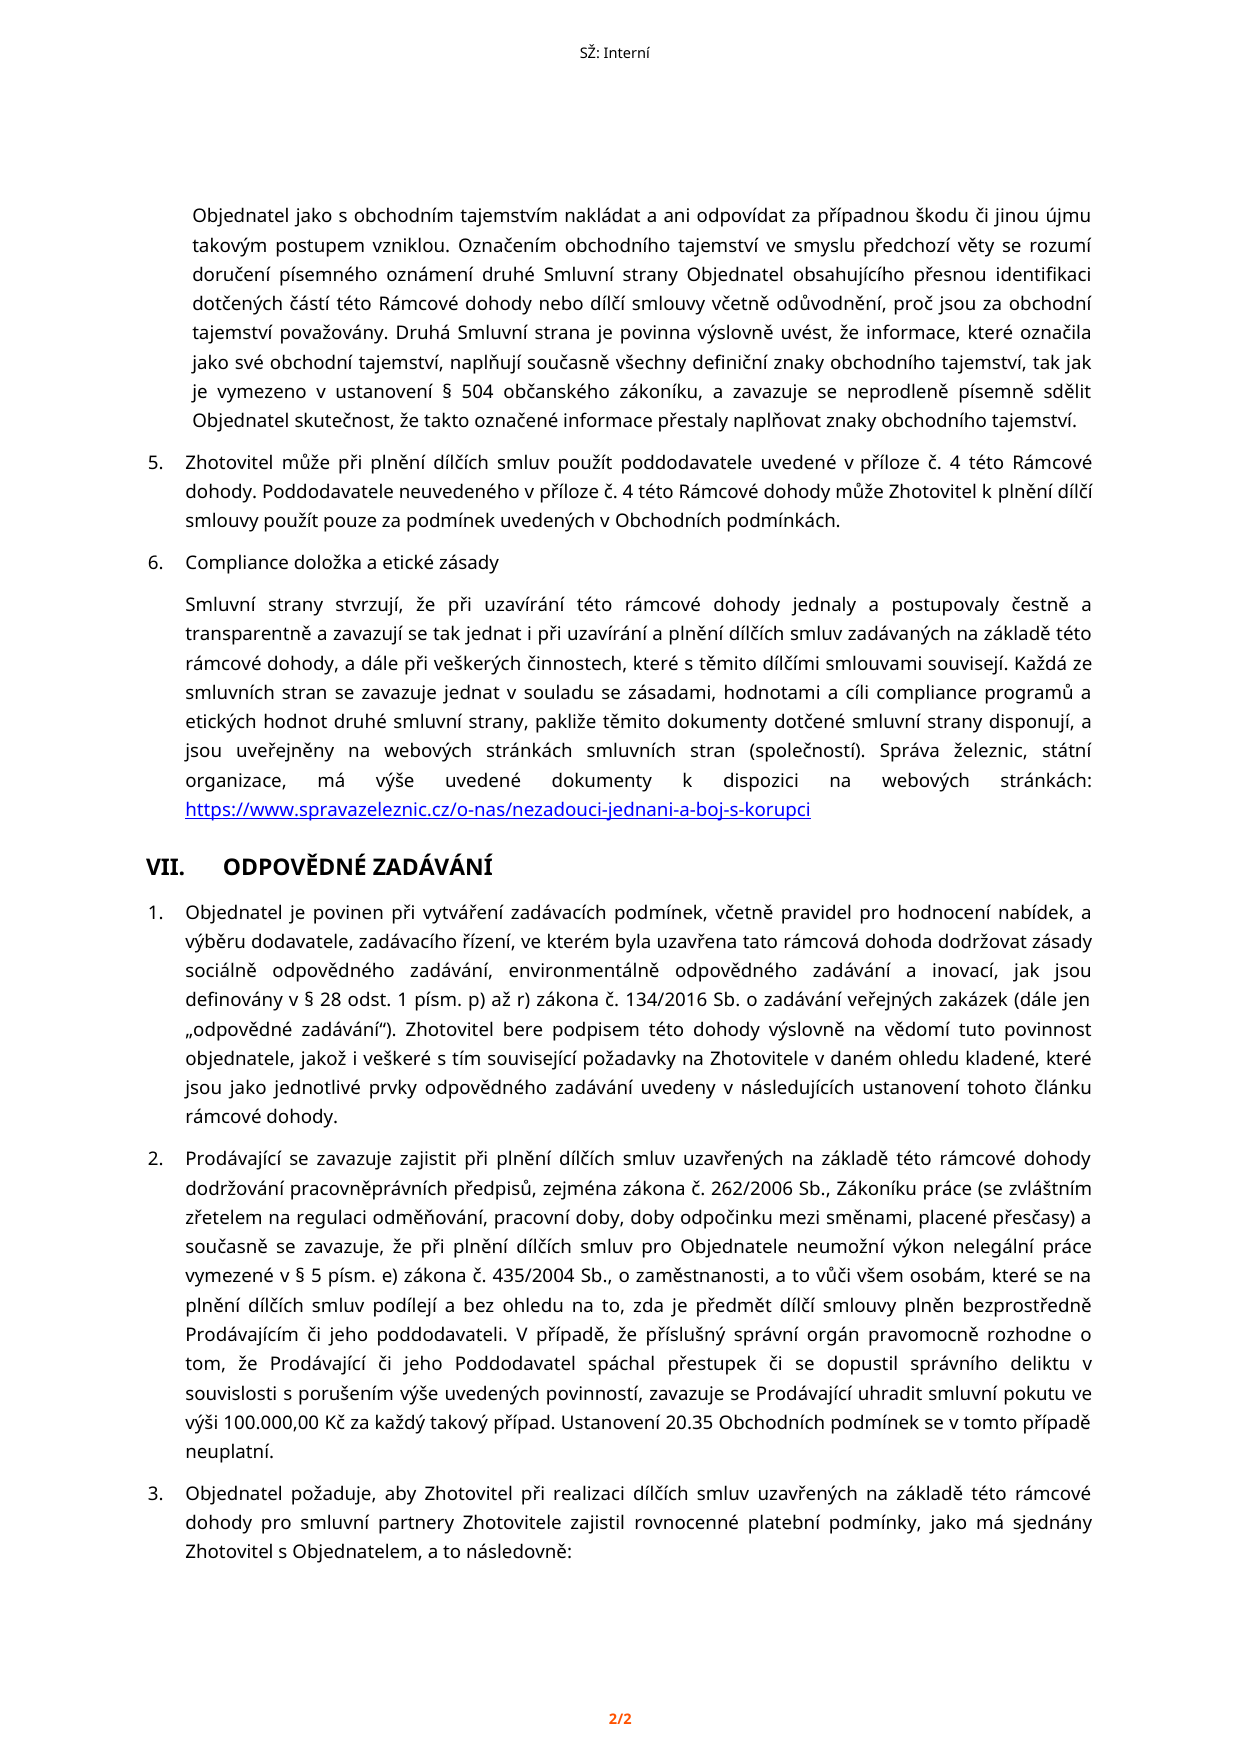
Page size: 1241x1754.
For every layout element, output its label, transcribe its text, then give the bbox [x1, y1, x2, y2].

list Zhotovitel může při plnění dílčích smluv použít poddodavatele uvedené v příloze č. 4 této Rámcové dohody. Poddodavatele neuvedeného v příloze č. 4 této Rámcové dohody může Zhotovitel k plnění dílčí smlouvy použít pouze za podmínek uvedených v Obchodních podmínkách. [148, 449, 1093, 533]
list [148, 203, 1093, 433]
list Objednatel požaduje, aby Zhotovitel při realizaci dílčích smluv uzavřených na základě této rámcové dohody pro smluvní partnery Zhotovitele zajistil rovnocenné platební podmínky, jako má sjednány Zhotovitel s Objednatelem, a to následovně: [148, 1480, 1093, 1564]
list ODPOVĚDNÉ ZADÁVÁNÍ [185, 851, 1093, 882]
list Objednatel je povinen při vytváření zadávacích podmínek, včetně pravidel pro hodnocení nabídek, a výběru dodavatele, zadávacího řízení, ve kterém byla uzavřena tato rámcová dohoda dodržovat zásady sociálně odpovědného zadávání, environmentálně odpovědného zadávání a inovací, jak jsou definovány v § 28 odst. 1 písm. p) až r) zákona č. 134/2016 Sb. o zadávání veřejných zakázek (dále jen „odpovědné zadávání“). Zhotovitel bere podpisem této dohody výslovně na vědomí tuto povinnost objednatele, jakož i veškeré s tím související požadavky na Zhotovitele v daném ohledu kladené, které jsou jako jednotlivé prvky odpovědného zadávání uvedeny v následujících ustanovení tohoto článku rámcové dohody. [148, 899, 1093, 1129]
list Compliance doložka a etické zásady [148, 549, 1093, 575]
list Prodávající se zavazuje zajistit při plnění dílčích smluv uzavřených na základě této rámcové dohody dodržování pracovněprávních předpisů, zejména zákona č. 262/2006 Sb., Zákoníku práce (se zvláštním zřetelem na regulaci odměňování, pracovní doby, doby odpočinku mezi směnami, placené přesčasy) a současně se zavazuje, že při plnění dílčích smluv pro Objednatele neumožní výkon nelegální práce vymezené v § 5 písm. e) zákona č. 435/2004 Sb., o zaměstnanosti, a to vůči všem osobám, které se na plnění dílčích smluv podílejí a bez ohledu na to, zda je předmět dílčí smlouvy plněn bezprostředně Prodávajícím či jeho poddodavateli. V případě, že příslušný správní orgán pravomocně rozhodne o tom, že Prodávající či jeho Poddodavatel spáchal přestupek či se dopustil správního deliktu v souvislosti s porušením výše uvedených povinností, zavazuje se Prodávající uhradit smluvní pokutu ve výši 100.000,00 Kč za každý takový případ. Ustanovení 20.35 Obchodních podmínek se v tomto případě neuplatní. [148, 1146, 1093, 1464]
list Smluvní strany stvrzují, že při uzavírání této rámcové dohody jednaly a postupovaly čestně a transparentně a zavazují se tak jednat i při uzavírání a plnění dílčích smluv zadávaných na základě této rámcové dohody, a dále při veškerých činnostech, které s těmito dílčími smlouvami souvisejí. Každá ze smluvních stran se zavazuje jednat v souladu se zásadami, hodnotami a cíli compliance programů a etických hodnot druhé smluvní strany, pakliže těmito dokumenty dotčené smluvní strany disponují, a jsou uveřejněny na webových stránkách smluvních stran (společností). Správa železnic, státní organizace, má výše uvedené dokumenty k dispozici na webových stránkách: https://www.spravazeleznic.cz/o-nas/nezadouci-jednani-a-boj-s-korupci [185, 591, 1093, 822]
